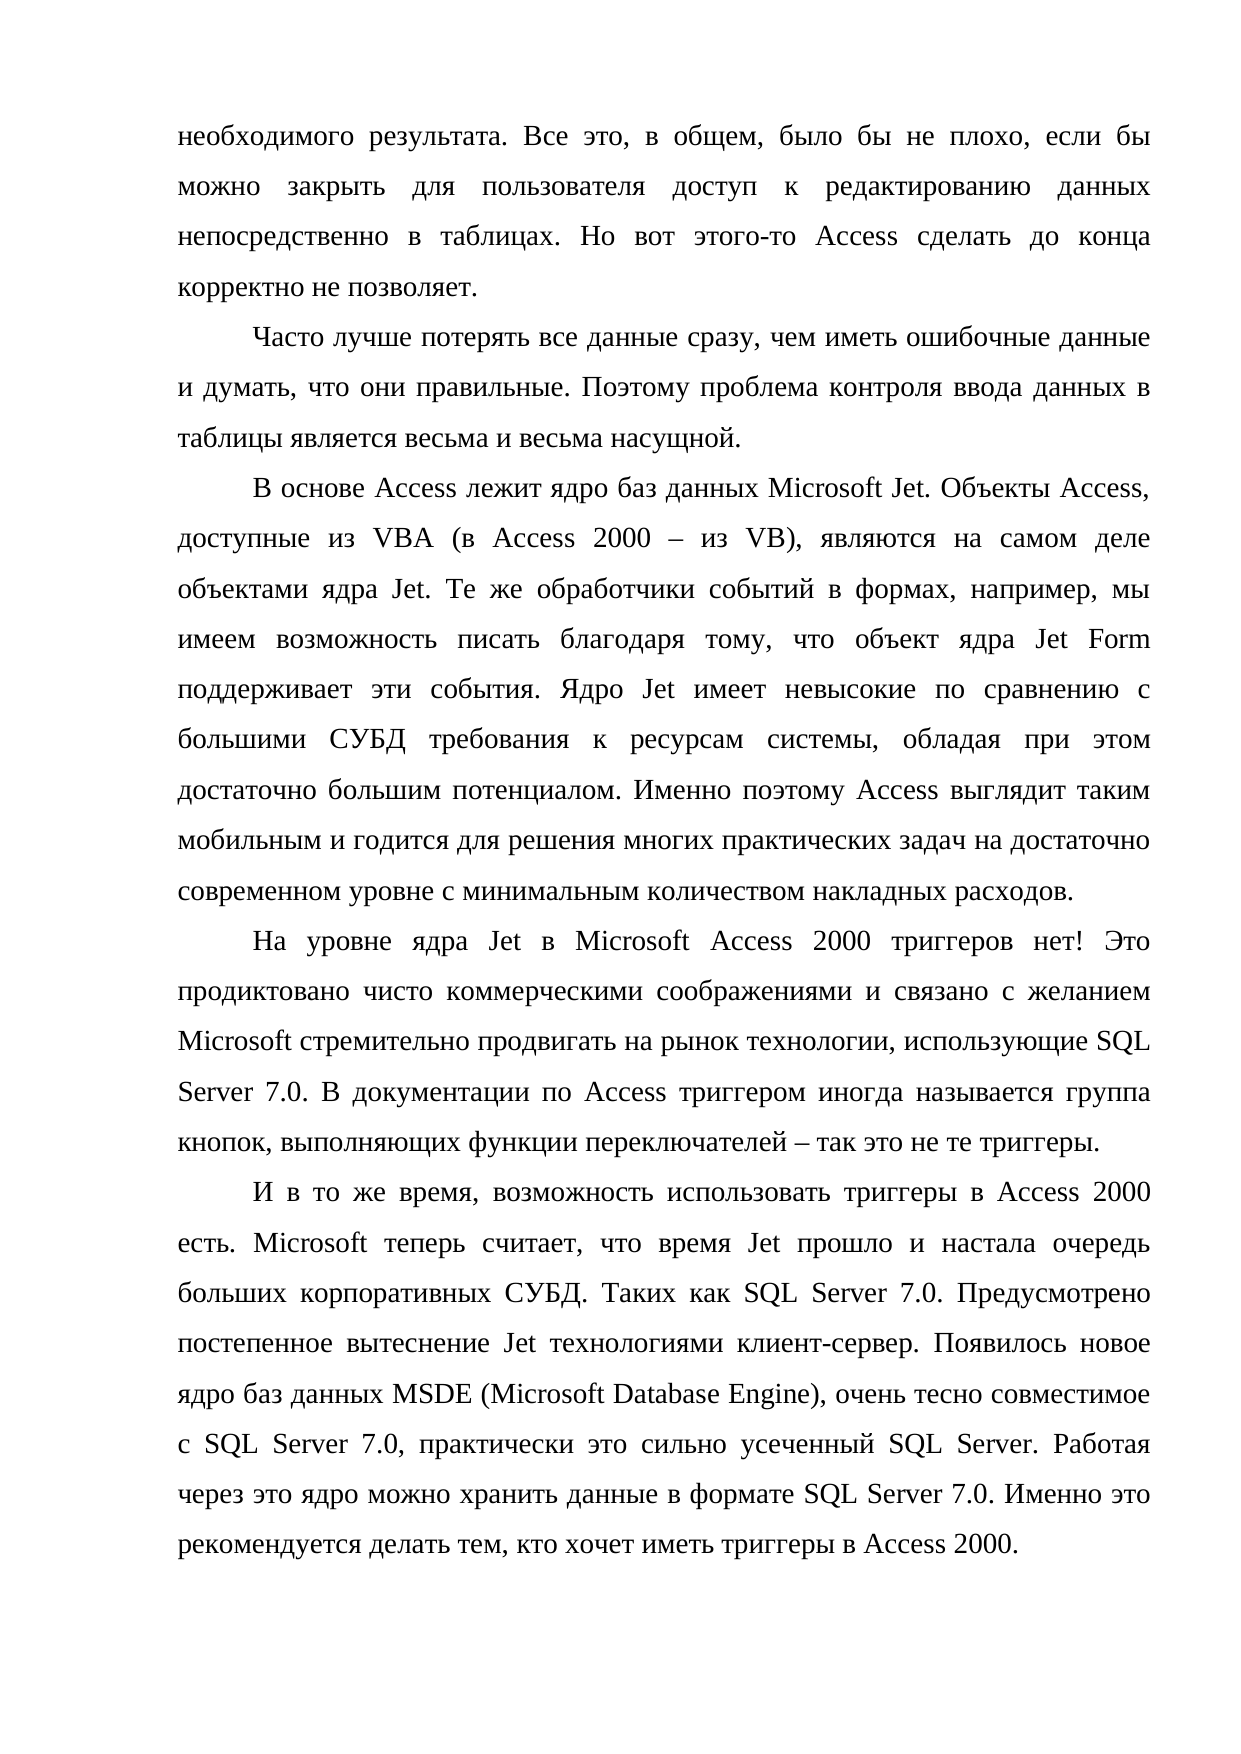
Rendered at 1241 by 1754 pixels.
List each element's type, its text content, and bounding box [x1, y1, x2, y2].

text В основе Access лежит ядро баз данных Microsoft Jet. Объекты Access, доступные из VBA (в Access 2000 – из VB), являются на самом деле объектами ядра Jet. Те же обработчики событий в формах, например, мы имеем возможность писать благодаря тому, что объект ядра Jet Form поддерживает эти события. Ядро Jet имеет невысокие по сравнению с большими СУБД требования к ресурсам системы, обладая при этом достаточно большим потенциалом. Именно поэтому Access выглядит таким мобильным и годится для решения многих практических задач на достаточно современном уровне с минимальным количеством накладных расходов. [177, 470, 1152, 906]
text Часто лучше потерять все данные сразу, чем иметь ошибочные данные и думать, что они правильные. Поэтому проблема контроля ввода данных в таблицы является весьма и весьма насущной. [177, 319, 1152, 453]
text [177, 118, 1152, 303]
text И в то же время, возможность использовать триггеры в Access 2000 есть. Microsoft теперь считает, что время Jet прошло и настала очередь больших корпоративных СУБД. Таких как SQL Server 7.0. Предусмотрено постепенное вытеснение Jet технологиями клиент-сервер. Появилось новое ядро баз данных MSDE (Microsoft Database Engine), очень тесно совместимое с SQL Server 7.0, практически это сильно усеченный SQL Server. Работая через это ядро можно хранить данные в формате SQL Server 7.0. Именно это рекомендуется делать тем, кто хочет иметь триггеры в Access 2000. [177, 1175, 1152, 1560]
text На уровне ядра Jet в Microsoft Access 2000 триггеров нет! Это продиктовано чисто коммерческими соображениями и связано с желанием Microsoft стремительно продвигать на рынок технологии, использующие SQL Server 7.0. В документации по Access триггером иногда называется группа кнопок, выполняющих функции переключателей – так это не те триггеры. [177, 923, 1152, 1158]
